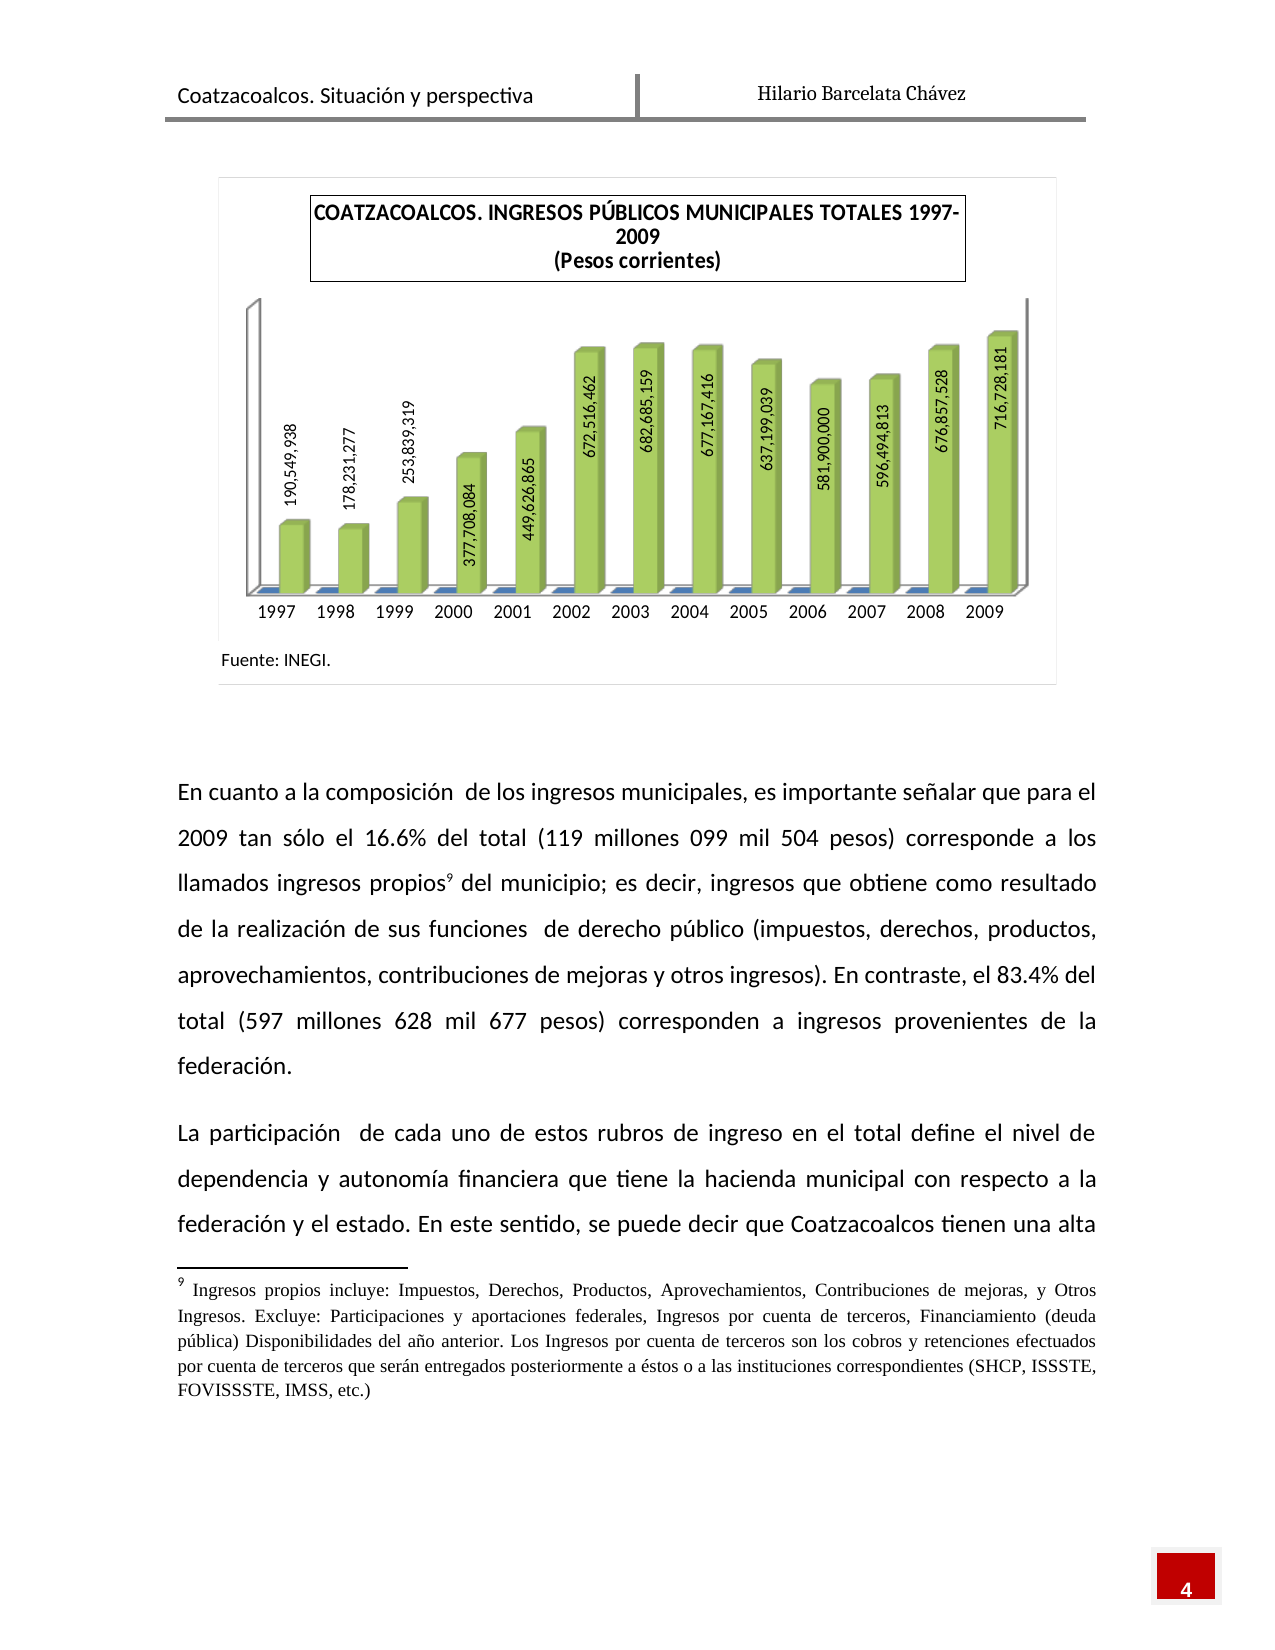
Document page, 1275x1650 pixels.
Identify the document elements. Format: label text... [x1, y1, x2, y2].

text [177, 1117, 1098, 1239]
text En cuanto a la composición de los ingresos municipales, es importante señalar que para el 2009 tan sólo el 16.6% del total (119 millones 099 mil 504 pesos) corresponde a los llamados ingresos propios del municipio; es decir, ingresos que obtiene como resultado de la realización de sus funciones de derecho público (impuestos, derechos, productos, aprovechamientos, contribuciones de mejoras y otros ingresos). En contraste, el 83.4% del total (597 millones 628 mil 677 pesos) corresponden a ingresos provenientes de la federación. [177, 776, 1098, 1081]
